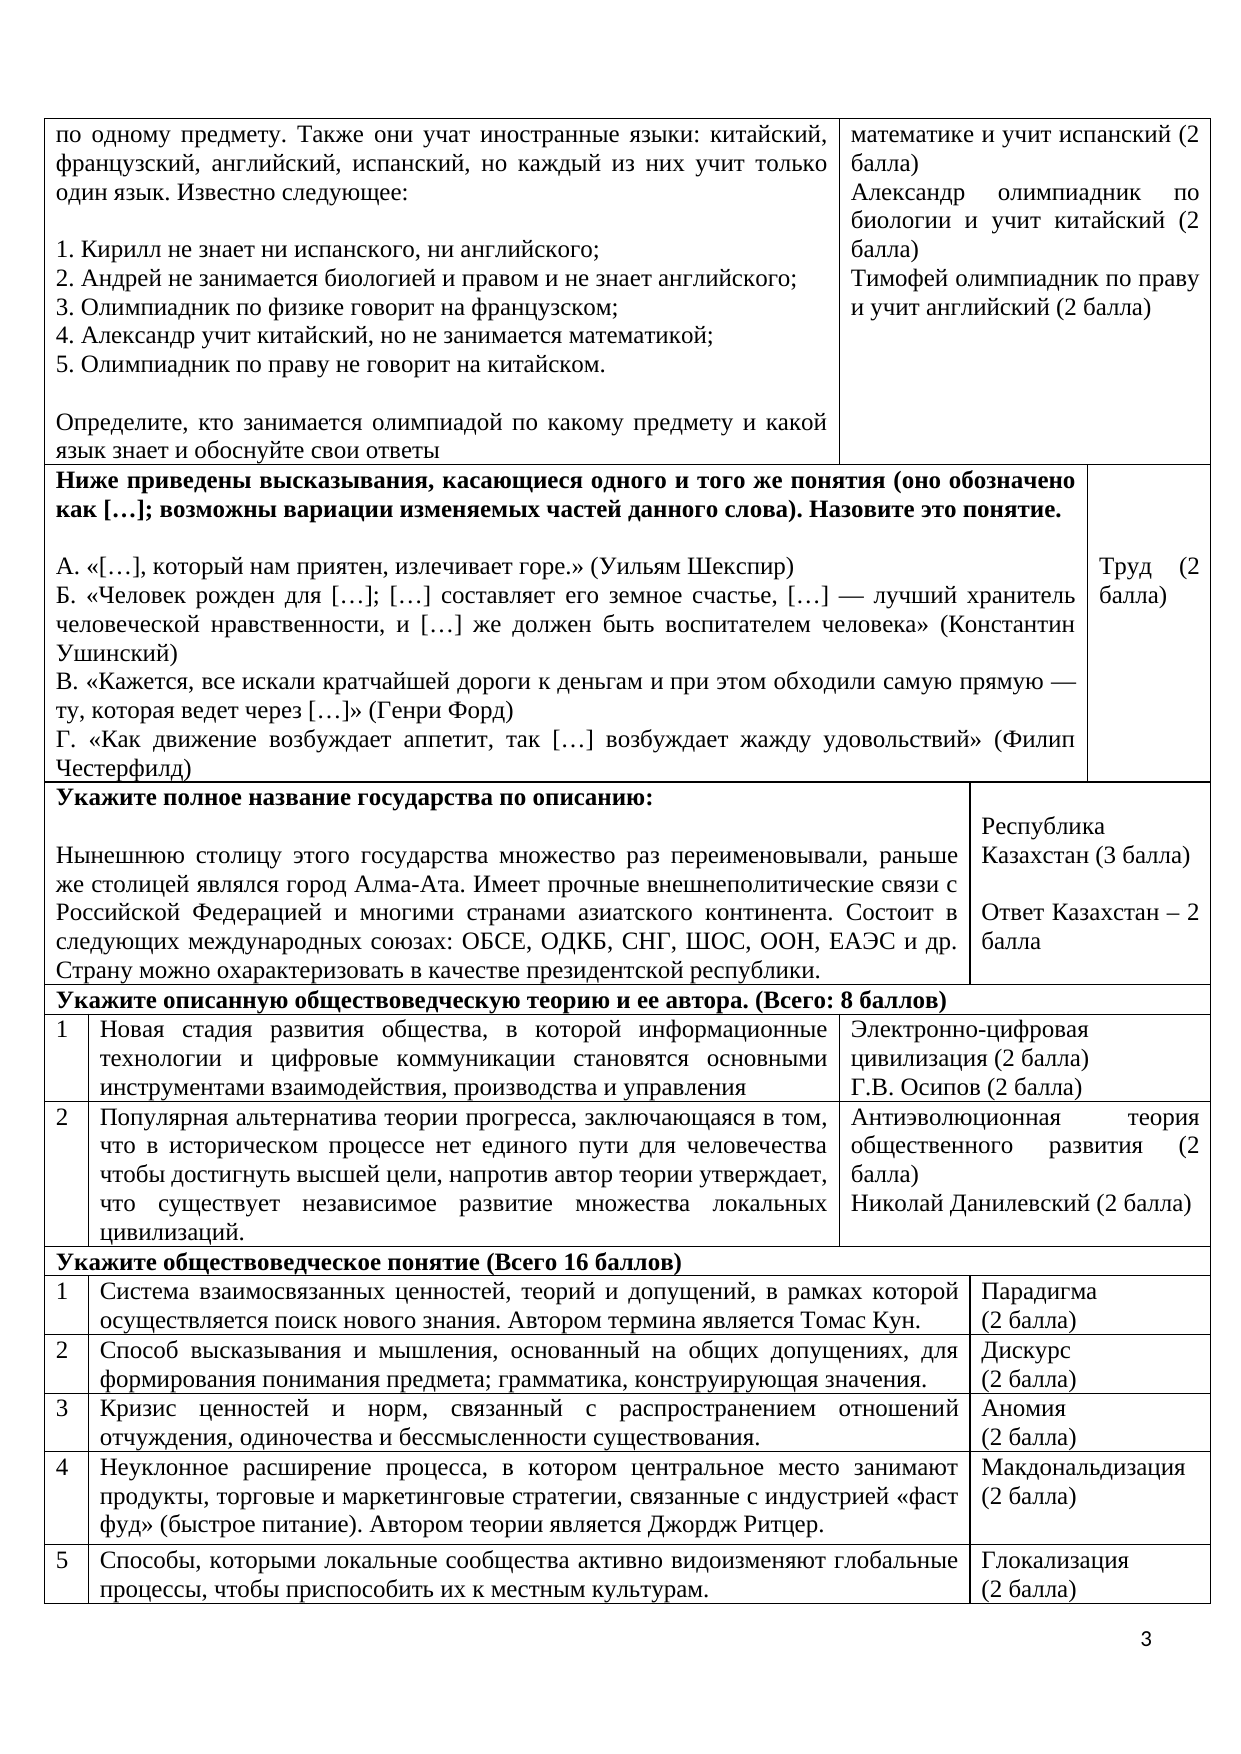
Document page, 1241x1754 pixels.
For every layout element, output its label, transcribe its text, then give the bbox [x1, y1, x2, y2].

table_cell Антиэволюционная теория общественного развития (2 балла) Николай Данилевский (2 балла) [840, 1102, 1210, 1246]
table_cell Система взаимосвязанных ценностей, теорий и допущений, в рамках которой осуществляется поиск нового знания. Автором термина является Томас Кун. [89, 1276, 969, 1334]
table_cell 1 [45, 1276, 88, 1334]
table_cell Способ высказывания и мышления, основанный на общих допущениях, для формирования понимания предмета; грамматика, конструирующая значения. [89, 1335, 969, 1392]
table_cell Способы, которыми локальные сообщества активно видоизменяют глобальные процессы, чтобы приспособить их к местным культурам. [89, 1545, 969, 1602]
table_cell Популярная альтернатива теории прогресса, заключающаяся в том, что в историческом процессе нет единого пути для человечества чтобы достигнуть высшей цели, напротив автор теории утверждает, что существует независимое развитие множества локальных цивилизаций. [89, 1102, 839, 1246]
table_cell 3 [45, 1394, 88, 1451]
table_cell Электронно-цифровая цивилизация (2 балла) Г.В. Осипов (2 балла) [840, 1015, 1210, 1101]
table_cell Кризис ценностей и норм, связанный с распространением отношений отчуждения, одиночества и бессмысленности существования. [89, 1394, 969, 1451]
table_cell Укажите описанную обществоведческую теорию и ее автора. (Всего: 8 баллов) [45, 985, 1210, 1013]
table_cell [840, 119, 1210, 464]
table_cell 2 [45, 1102, 88, 1246]
table_cell Республика Казахстан (3 балла) Ответ Казахстан – 2 балла [971, 783, 1210, 984]
table_cell Парадигма (2 балла) [971, 1276, 1210, 1334]
table_cell Труд (2 балла) [1088, 465, 1210, 781]
table_cell Неуклонное расширение процесса, в котором центральное место занимают продукты, торговые и маркетинговые стратегии, связанные с индустрией «фаст фуд» (быстрое питание). Автором теории является Джордж Ритцер. [89, 1452, 969, 1544]
table_cell 4 [45, 1452, 88, 1544]
table_cell 1 [45, 1015, 88, 1101]
table_cell Новая стадия развития общества, в которой информационные технологии и цифровые коммуникации становятся основными инструментами взаимодействия, производства и управления [89, 1015, 839, 1101]
table_cell Укажите полное название государства по описанию: Нынешнюю столицу этого государства множество раз переименовывали, раньше же столицей являлся город Алма-Ата. Имеет прочные внешнеполитические связи с Российской Федерацией и многими странами азиатского континента. Состоит в следующих международных союзах: ОБСЕ, ОДКБ, СНГ, ШОС, ООН, ЕАЭС и др. Страну можно охарактеризовать в качестве президентской республики. [45, 783, 969, 984]
table_cell Дискурс (2 балла) [971, 1335, 1210, 1392]
table_cell 5 [45, 1545, 88, 1602]
table_cell Ниже приведены высказывания, касающиеся одного и того же понятия (оно обозначено как […]; возможны вариации изменяемых частей данного слова). Назовите это понятие. А. «[…], который нам приятен, излечивает горе.» (Уильям Шекспир) Б. «Человек рожден для […]; […] составляет его земное счастье, […] — лучший хранитель человеческой нравственности, и […] же должен быть воспитателем человека» (Константин Ушинский) В. «Кажется, все искали кратчайшей дороги к деньгам и при этом обходили самую прямую — ту, которая ведет через […]» (Генри Форд) Г. «Как движение возбуждает аппетит, так […] возбуждает жажду удовольствий» (Филип Честерфилд) [45, 465, 1087, 781]
table_cell Аномия (2 балла) [971, 1394, 1210, 1451]
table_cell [45, 119, 839, 464]
table_cell Глокализация (2 балла) [971, 1545, 1210, 1602]
table_cell Макдональдизация (2 балла) [971, 1452, 1210, 1544]
table_cell Укажите обществоведческое понятие (Всего 16 баллов) [45, 1247, 1210, 1275]
table_cell 2 [45, 1335, 88, 1392]
